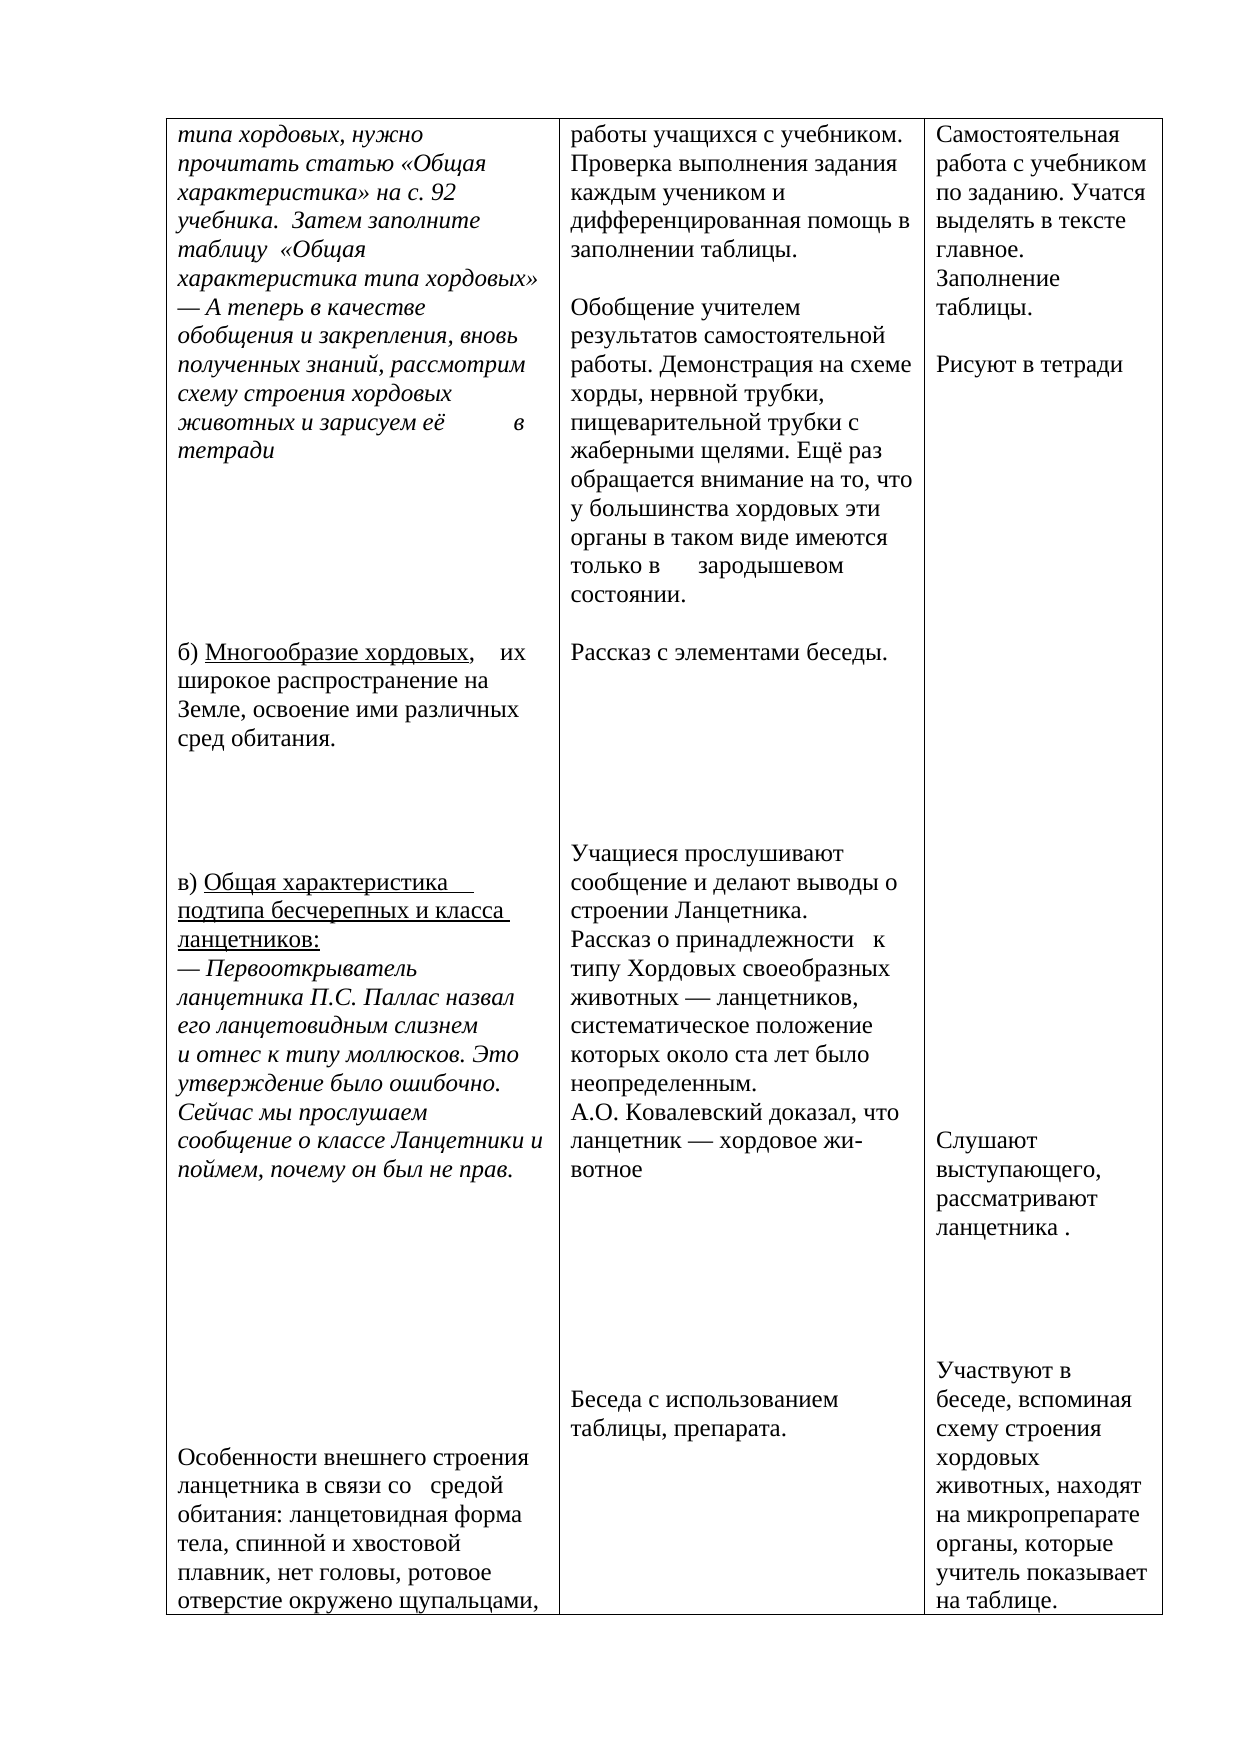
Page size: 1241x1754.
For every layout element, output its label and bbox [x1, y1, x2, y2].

table_cell [560, 119, 924, 1614]
table_cell [925, 119, 1162, 1614]
table_cell [167, 119, 559, 1614]
